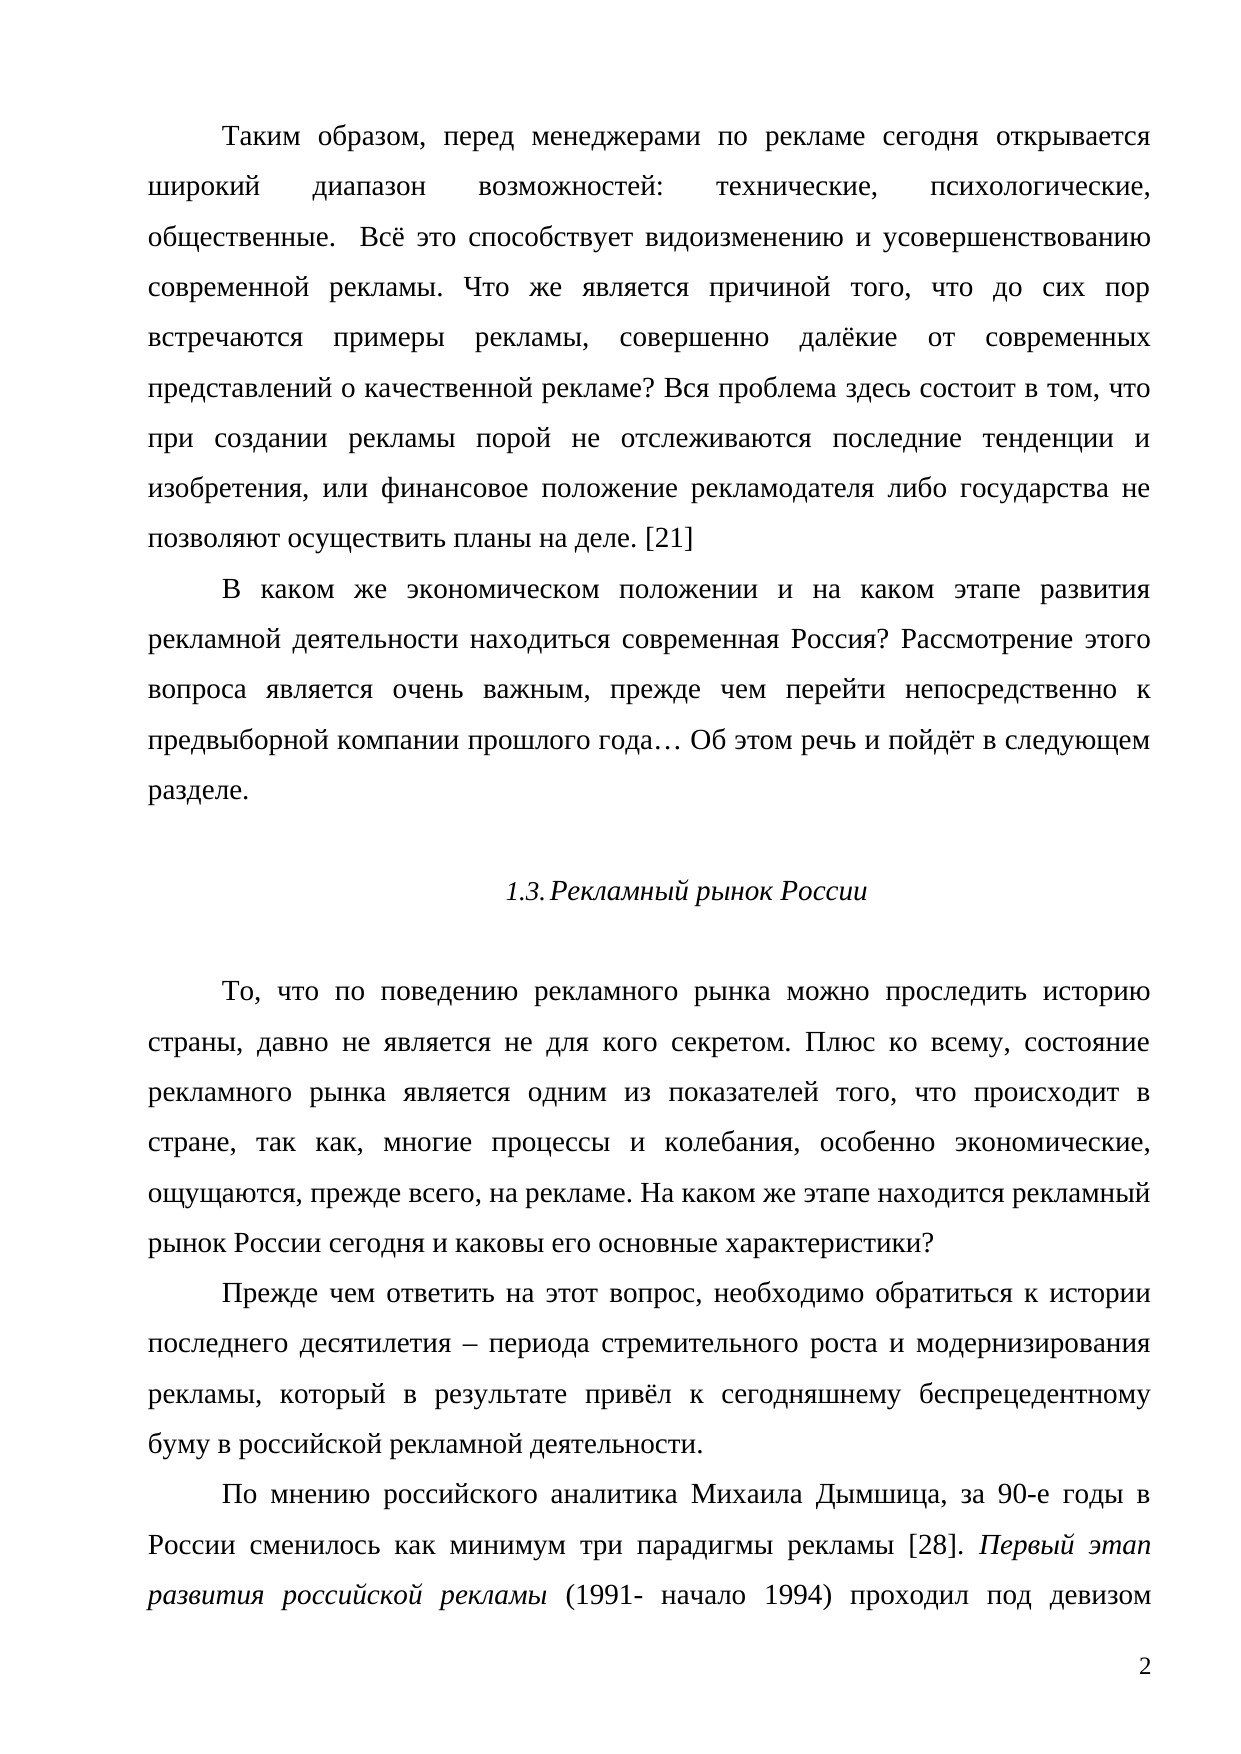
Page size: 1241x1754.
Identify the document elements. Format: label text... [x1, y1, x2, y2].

list Рекламный рынок России [222, 873, 1152, 906]
text То, что по поведению рекламного рынка можно проследить историю страны, давно не является не для кого секретом. Плюс ко всему, состояние рекламного рынка является одним из показателей того, что происходит в стране, так как, многие процессы и колебания, особенно экономические, ощущаются, прежде всего, на рекламе. На каком же этапе находится рекламный рынок России сегодня и каковы его основные характеристики? [148, 973, 1152, 1258]
text Прежде чем ответить на этот вопрос, необходимо обратиться к истории последнего десятилетия – периода стремительного роста и модернизирования рекламы, который в результате привёл к сегодняшнему беспрецедентному буму в российской рекламной деятельности. [148, 1275, 1152, 1460]
text Таким образом, перед менеджерами по рекламе сегодня открывается широкий диапазон возможностей: технические, психологические, общественные. Всё это способствует видоизменению и усовершенствованию современной рекламы. Что же является причиной того, что до сих пор встречаются примеры рекламы, совершенно далёкие от современных представлений о качественной рекламе? Вся проблема здесь состоит в том, что при создании рекламы порой не отслеживаются последние тенденции и изобретения, или финансовое положение рекламодателя либо государства не позволяют осуществить планы на деле. [21] [148, 118, 1152, 554]
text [148, 1477, 1152, 1611]
text В каком же экономическом положении и на каком этапе развития рекламной деятельности находиться современная Россия? Рассмотрение этого вопроса является очень важным, прежде чем перейти непосредственно к предвыборной компании прошлого года… Об этом речь и пойдёт в следующем разделе. [148, 571, 1152, 806]
